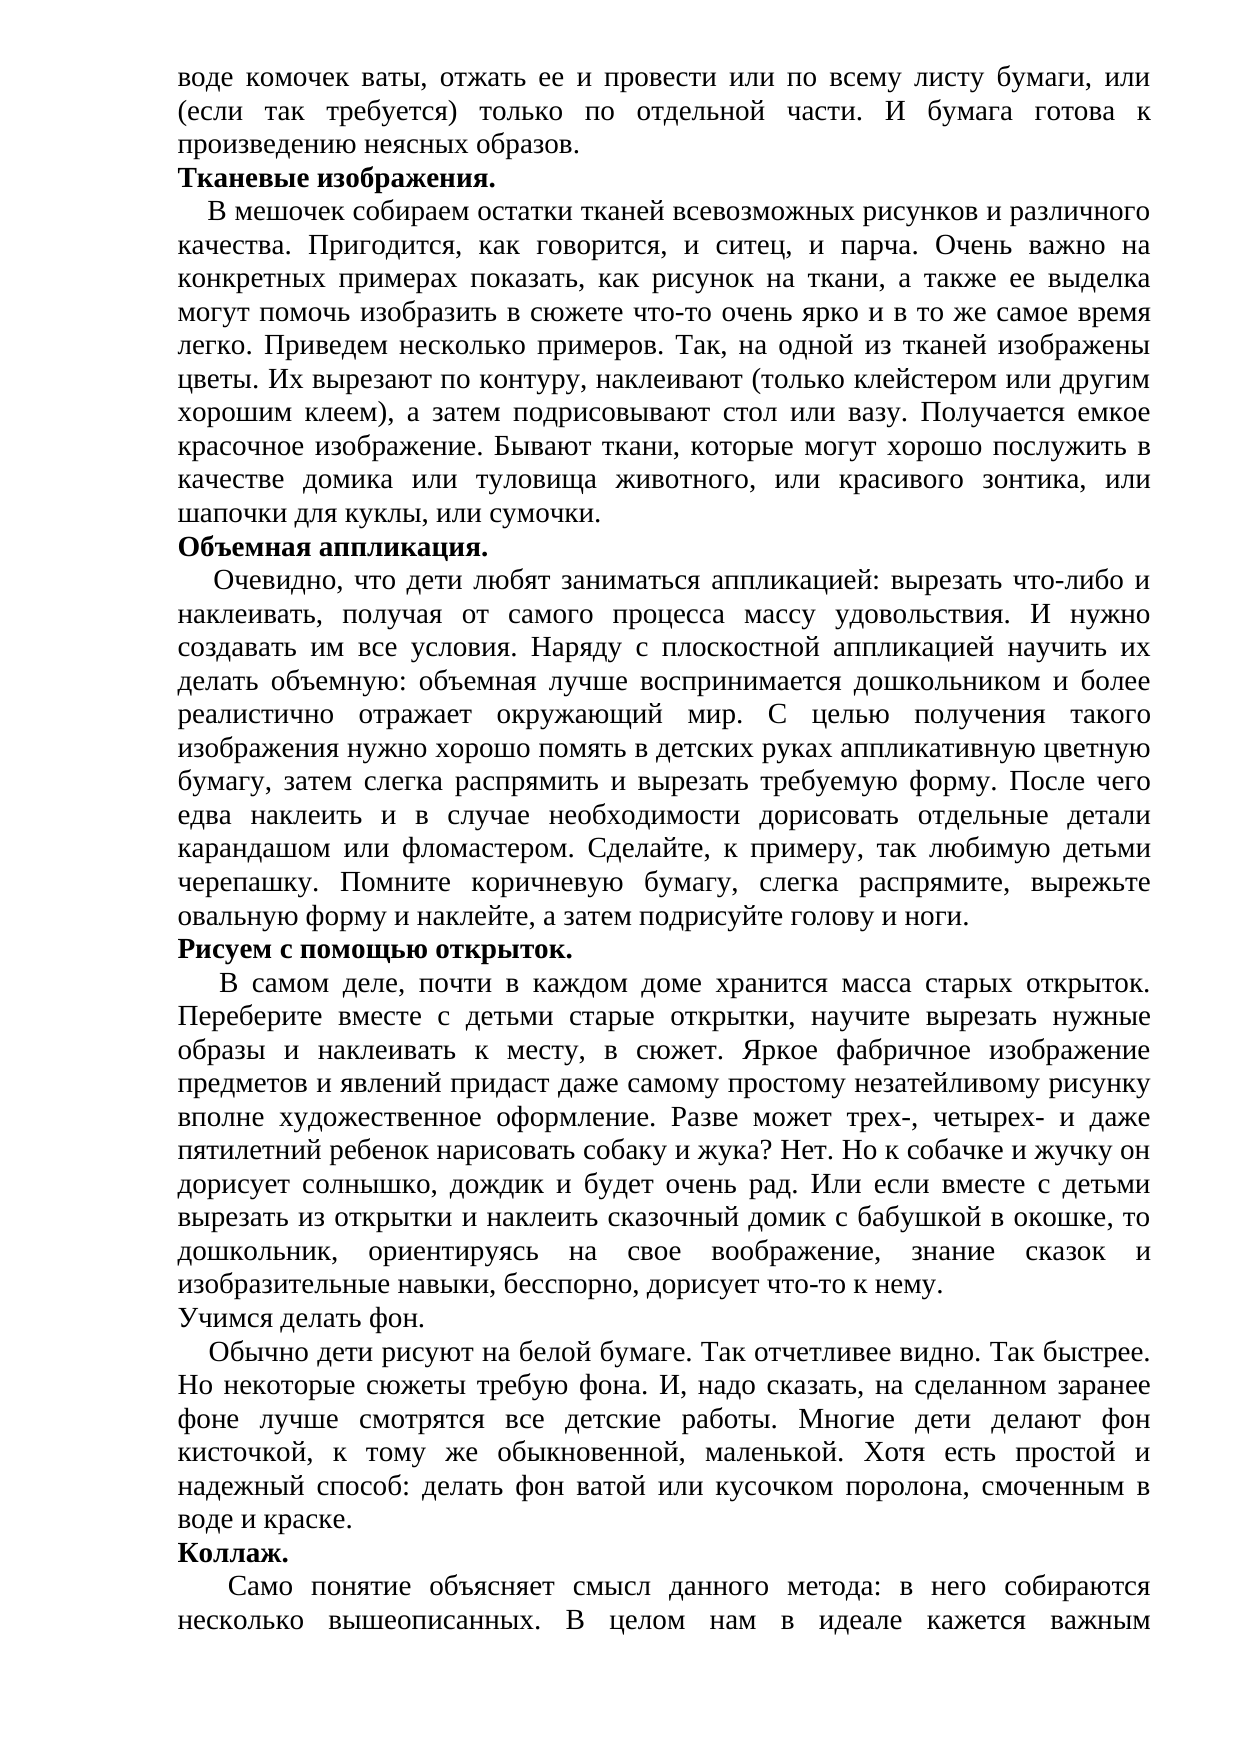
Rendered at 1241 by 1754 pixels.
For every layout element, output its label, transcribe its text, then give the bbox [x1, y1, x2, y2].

text Тканевые изображения. [177, 160, 1152, 193]
text Объемная аппликация. [177, 529, 1152, 562]
text Коллаж. [177, 1535, 1152, 1568]
text В самом деле, почти в каждом доме хранится масса старых открыток. Переберите вместе с детьми старые открытки, научите вырезать нужные образы и наклеивать к месту, в сюжет. Яркое фабричное изображение предметов и явлений придаст даже самому простому незатейливому рисунку вполне художественное оформление. Разве может трех-, четырех- и даже пятилетний ребенок нарисовать собаку и жука? Нет. Но к собачке и жучку он дорисует солнышко, дождик и будет очень рад. Или если вместе с детьми вырезать из открытки и наклеить сказочный домик с бабушкой в окошке, то дошкольник, ориентируясь на свое воображение, знание сказок и изобразительные навыки, бесспорно, дорисует что-то к нему. [177, 965, 1152, 1300]
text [177, 59, 1152, 160]
text Очевидно, что дети любят заниматься аппликацией: вырезать что-либо и наклеивать, получая от самого процесса массу удовольствия. И нужно создавать им все условия. Наряду с плоскостной аппликацией научить их делать объемную: объемная лучше воспринимается дошкольником и более реалистично отражает окружающий мир. С целью получения такого изображения нужно хорошо помять в детских руках аппликативную цветную бумагу, затем слегка распрямить и вырезать требуемую форму. После чего едва наклеить и в случае необходимости дорисовать отдельные детали карандашом или фломастером. Сделайте, к примеру, так любимую детьми черепашку. Помните коричневую бумагу, слегка распрямите, вырежьте овальную форму и наклейте, а затем подрисуйте голову и ноги. [177, 562, 1152, 931]
text Учимся делать фон. [177, 1300, 1152, 1334]
text Рисуем с помощью открыток. [177, 931, 1152, 965]
text Обычно дети рисуют на белой бумаге. Так отчетливее видно. Так быстрее. Но некоторые сюжеты требую фона. И, надо сказать, на сделанном заранее фоне лучше смотрятся все детские работы. Многие дети делают фон кисточкой, к тому же обыкновенной, маленькой. Хотя есть простой и надежный способ: делать фон ватой или кусочком поролона, смоченным в воде и краске. [177, 1334, 1152, 1535]
text В мешочек собираем остатки тканей всевозможных рисунков и различного качества. Пригодится, как говорится, и ситец, и парча. Очень важно на конкретных примерах показать, как рисунок на ткани, а также ее выделка могут помочь изобразить в сюжете что-то очень ярко и в то же самое время легко. Приведем несколько примеров. Так, на одной из тканей изображены цветы. Их вырезают по контуру, наклеивают (только клейстером или другим хорошим клеем), а затем подрисовывают стол или вазу. Получается емкое красочное изображение. Бывают ткани, которые могут хорошо послужить в качестве домика или туловища животного, или красивого зонтика, или шапочки для куклы, или сумочки. [177, 193, 1152, 529]
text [177, 1568, 1152, 1636]
